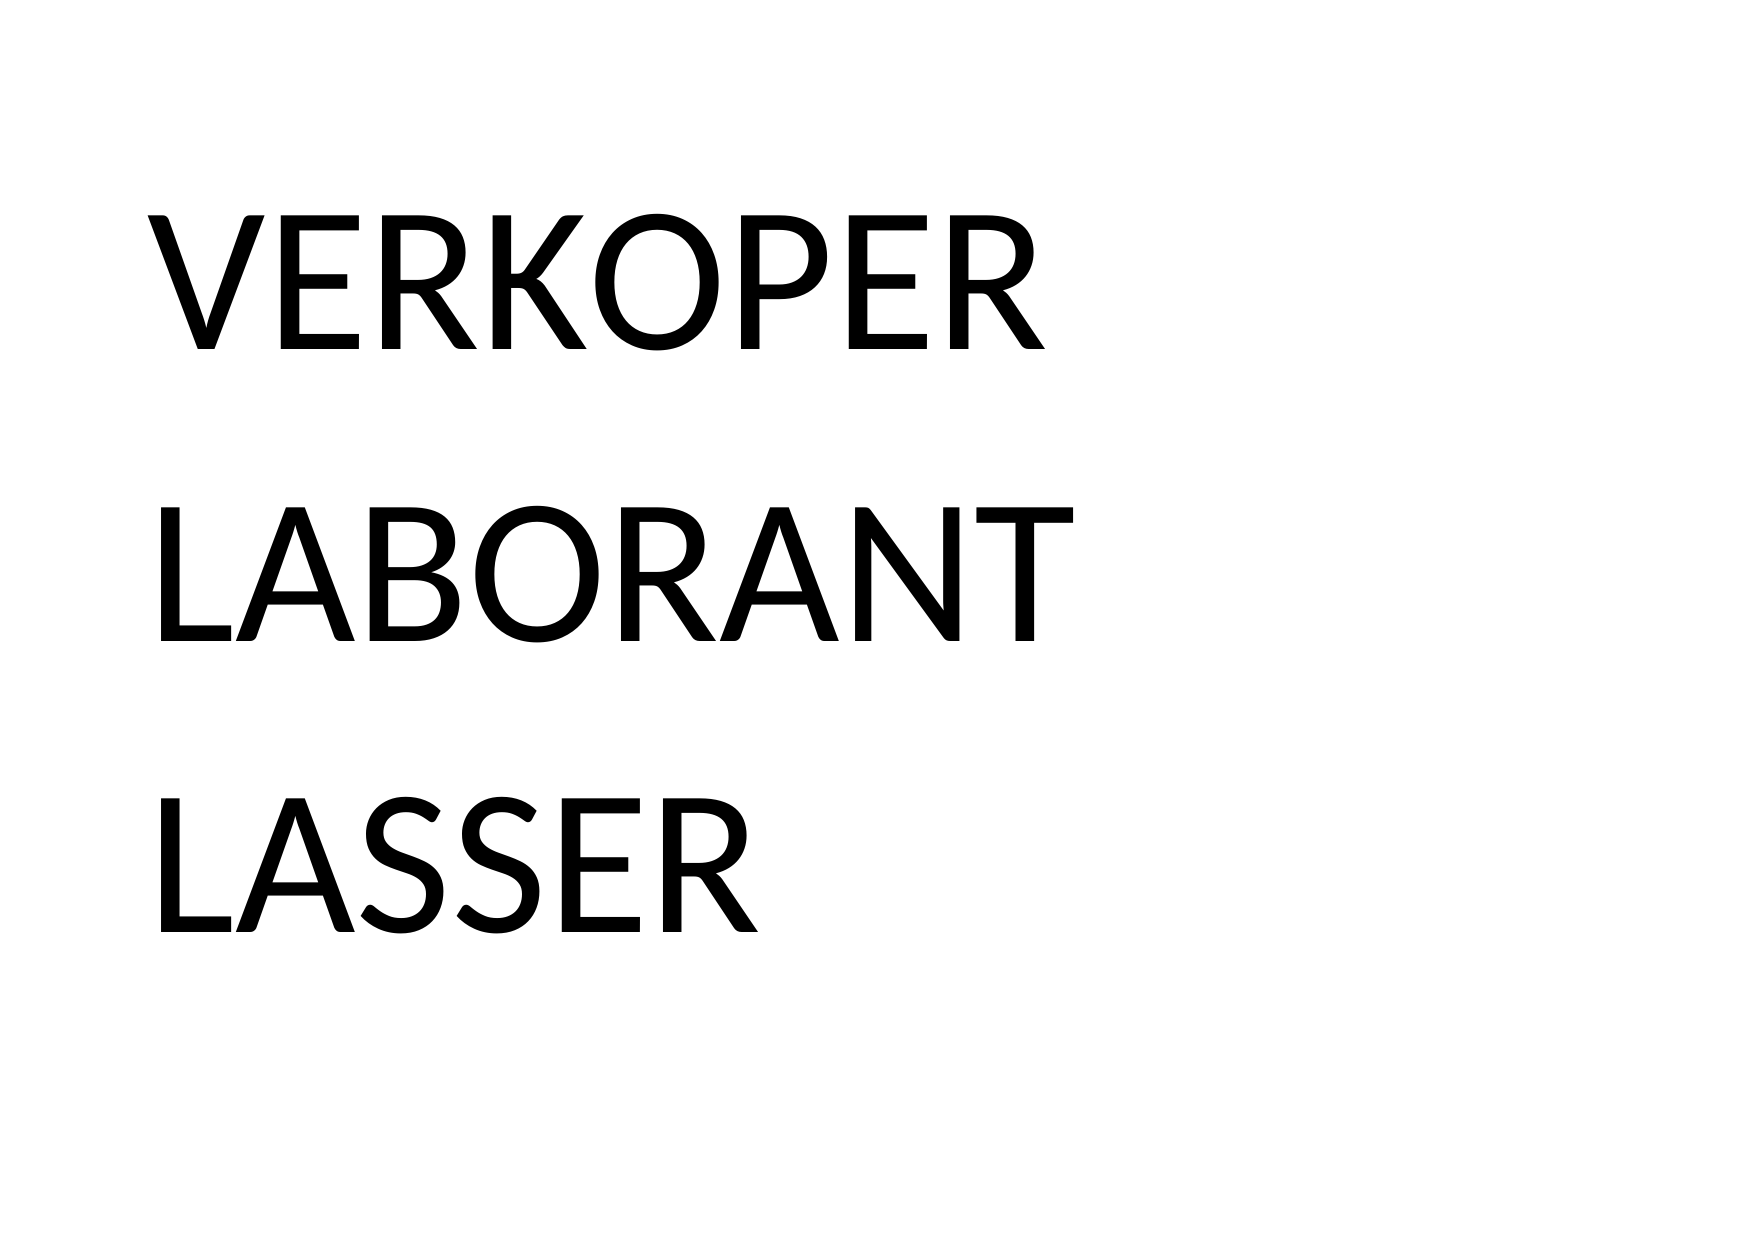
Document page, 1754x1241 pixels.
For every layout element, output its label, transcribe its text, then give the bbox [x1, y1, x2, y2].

text LASSER [148, 730, 1606, 984]
text LABORANT [148, 439, 1606, 693]
text VERKOPER [148, 148, 1606, 402]
